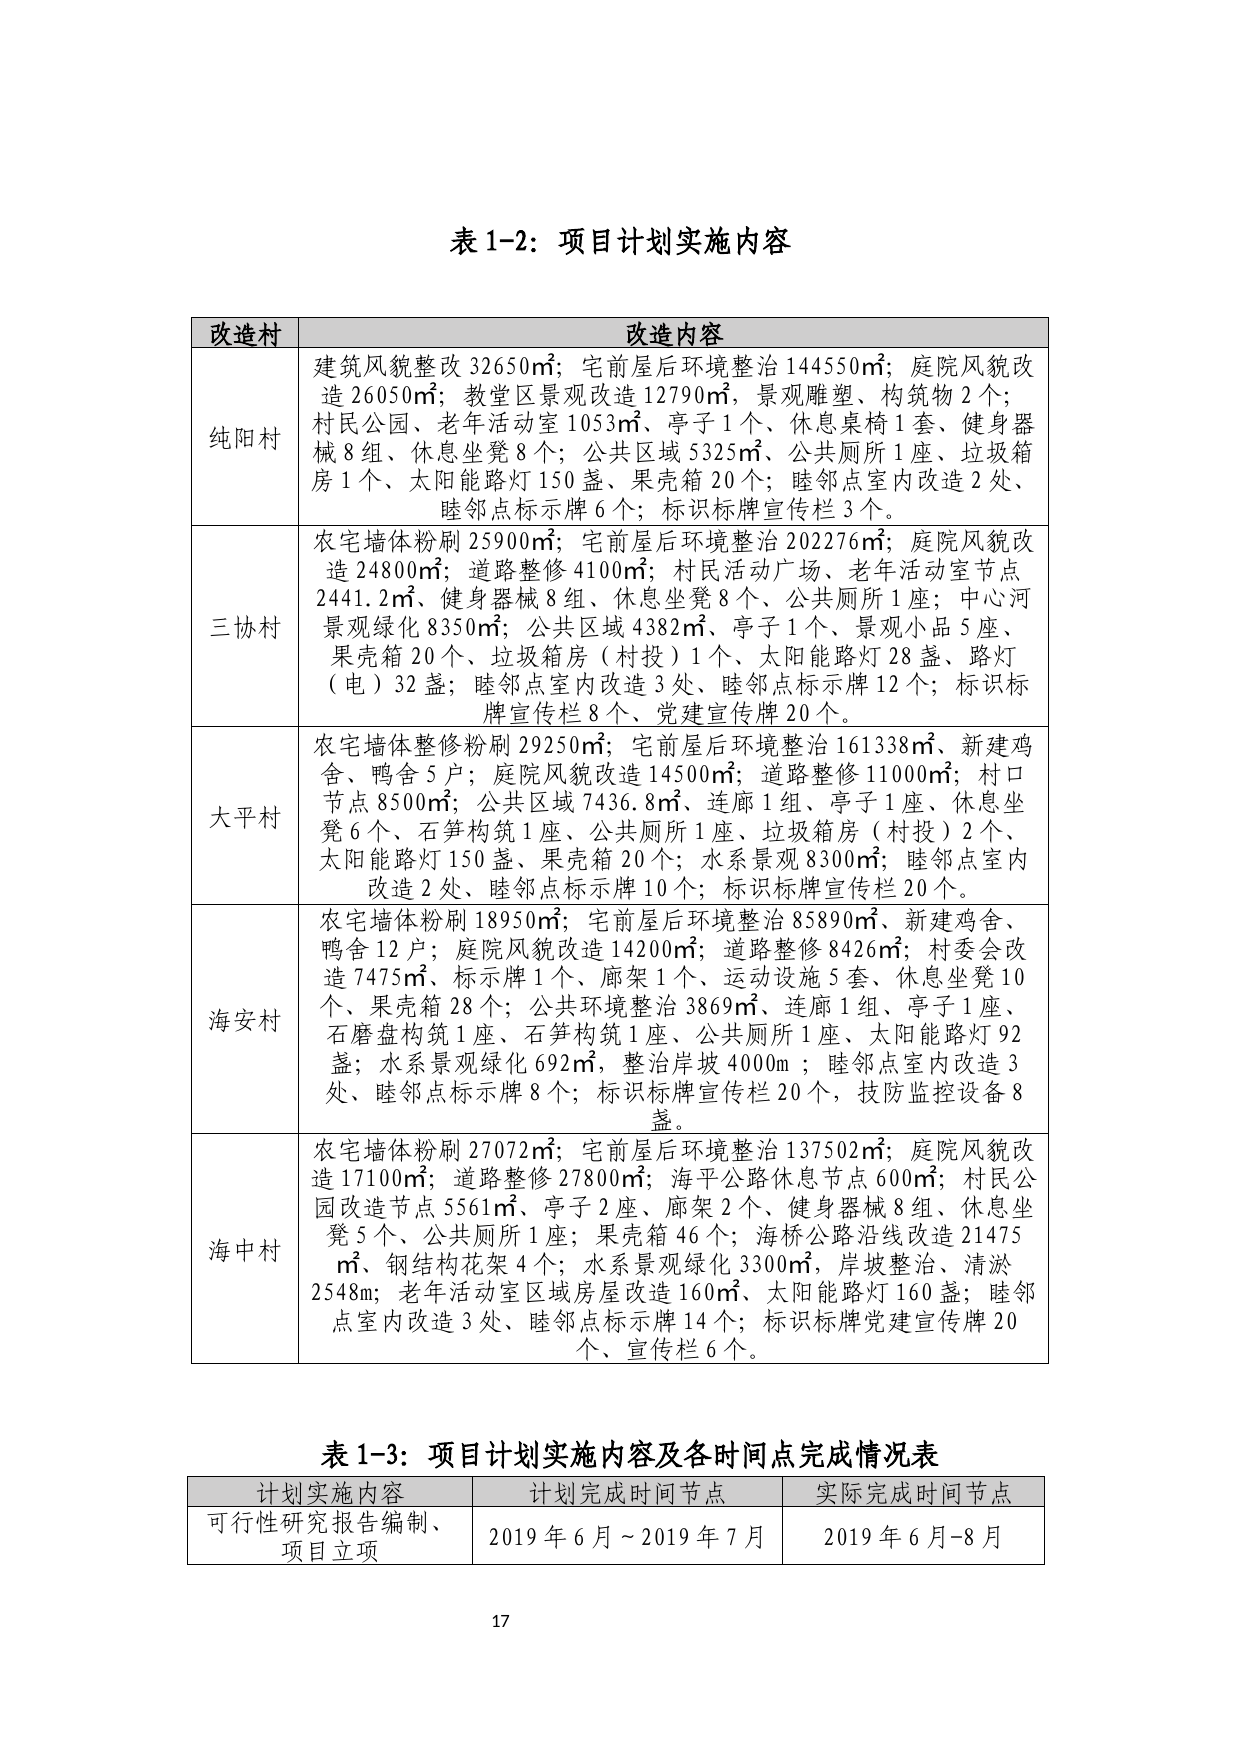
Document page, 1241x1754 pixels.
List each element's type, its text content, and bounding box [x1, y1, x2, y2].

text 表1-3：项目计划实施内容及各时间点完成情况表 [187, 1420, 1053, 1476]
table_header 实际完成时间节点 [783, 1477, 1044, 1506]
table_header 改造内容 [299, 318, 1048, 347]
table_cell 农宅墙体粉刷27072㎡；宅前屋后环境整治137502㎡；庭院风貌改造17100㎡；道路整修27800㎡；海平公路休息节点600㎡；村民公园改造节点5561㎡、亭子2座、廊架2个、健身器械8组、休息坐凳5个、公共厕所1座；果壳箱46个；海桥公路沿线改造21475㎡、钢结构花架4个；水系景观绿化3300㎡，岸坡整治、清淤2548m；老年活动室区域房屋改造160㎡、太阳能路灯160盏；睦邻点室内改造3处、睦邻点标示牌14个；标识标牌党建宣传牌20个、宣传栏6个。 [299, 1134, 1048, 1362]
table_cell 纯阳村 [192, 348, 298, 525]
table_cell 农宅墙体粉刷18950㎡；宅前屋后环境整治85890㎡、新建鸡舍、鸭舍12户；庭院风貌改造14200㎡；道路整修8426㎡；村委会改造7475㎡、标示牌1个、廊架1个、运动设施5套、休息坐凳10个、果壳箱28个；公共环境整治3869㎡、连廊1组、亭子1座、石磨盘构筑1座、石笋构筑1座、公共厕所1座、太阳能路灯92盏；水系景观绿化692㎡，整治岸坡4000m ；睦邻点室内改造3处、睦邻点标示牌8个；标识标牌宣传栏20个，技防监控设备8盏。 [299, 905, 1048, 1133]
table_cell 海中村 [192, 1134, 298, 1362]
table_cell 2019年6月-8月 [783, 1507, 1044, 1564]
table_cell 农宅墙体整修粉刷29250㎡；宅前屋后环境整治161338㎡、新建鸡舍、鸭舍5户；庭院风貌改造14500㎡；道路整修11000㎡；村口节点8500㎡；公共区域7436.8㎡、连廊1组、亭子1座、休息坐凳6个、石笋构筑1座、公共厕所1座、垃圾箱房（村投）2个、太阳能路灯150盏、果壳箱20个；水系景观8300㎡；睦邻点室内改造2处、睦邻点标示牌10个；标识标牌宣传栏20个。 [299, 727, 1048, 904]
table_cell 农宅墙体粉刷25900㎡；宅前屋后环境整治202276㎡；庭院风貌改造24800㎡；道路整修4100㎡；村民活动广场、老年活动室节点2441.2㎡、健身器械8组、休息坐凳8个、公共厕所1座；中心河景观绿化8350㎡；公共区域4382㎡、亭子1个、景观小品5座、果壳箱20个、垃圾箱房（村投）1个、太阳能路灯28盏、路灯（电）32盏；睦邻点室内改造3处、睦邻点标示牌12个；标识标牌宣传栏8个、党建宣传牌20个。 [299, 526, 1048, 726]
table_header 改造村 [192, 318, 298, 347]
table_cell 2019年6月～2019年7月 [473, 1507, 782, 1564]
table_header 计划完成时间节点 [473, 1477, 782, 1506]
text 表1-2：项目计划实施内容 [187, 206, 1053, 262]
table_cell 海安村 [192, 905, 298, 1133]
table_header 计划实施内容 [188, 1477, 472, 1506]
table_cell 大平村 [192, 727, 298, 904]
table_cell 建筑风貌整改32650㎡；宅前屋后环境整治144550㎡；庭院风貌改造26050㎡；教堂区景观改造12790㎡，景观雕塑、构筑物2个；村民公园、老年活动室1053㎡、亭子1个、休息桌椅1套、健身器械8组、休息坐凳8个；公共区域5325㎡、公共厕所1座、垃圾箱房1个、太阳能路灯150盏、果壳箱20个；睦邻点室内改造2处、睦邻点标示牌6个；标识标牌宣传栏3个。 [299, 348, 1048, 525]
table_cell 三协村 [192, 526, 298, 726]
table_cell 可行性研究报告编制、项目立项 [188, 1507, 472, 1564]
